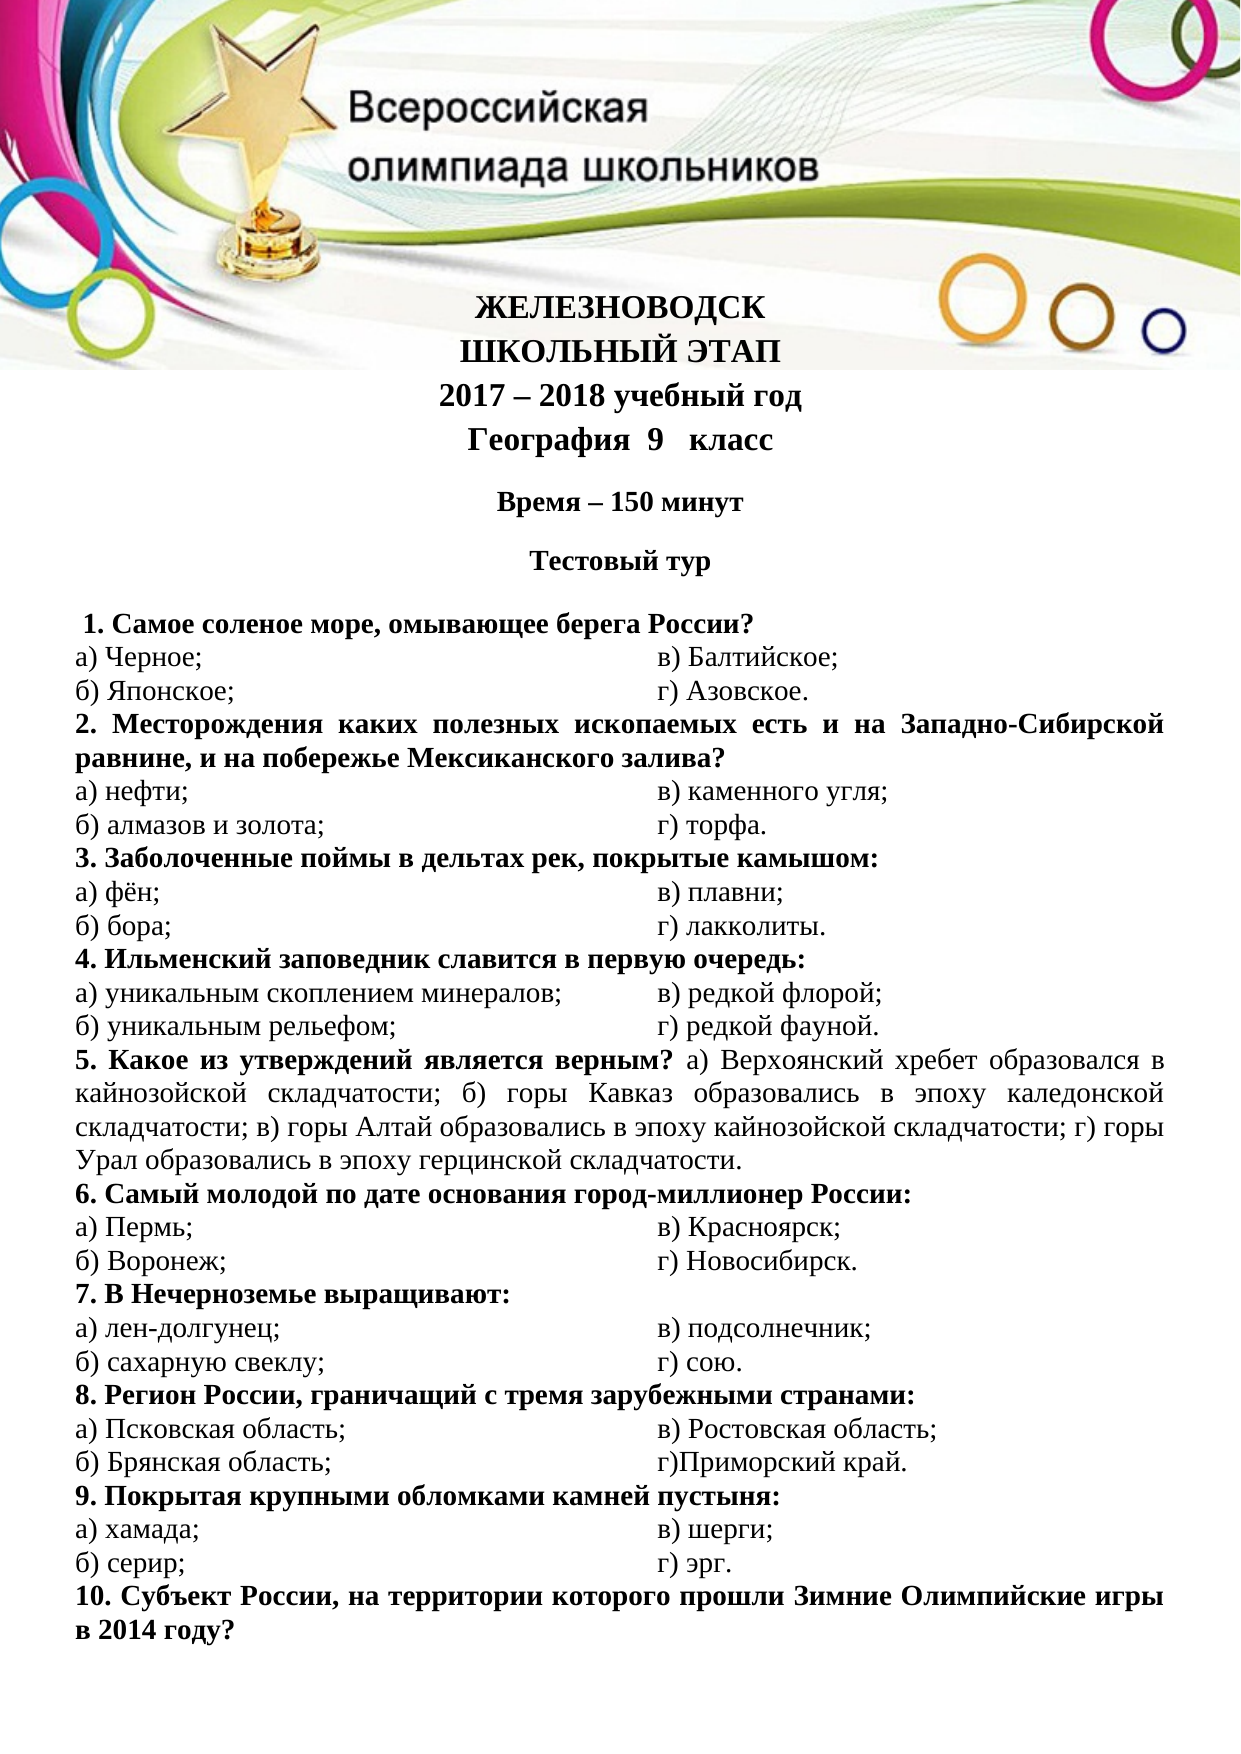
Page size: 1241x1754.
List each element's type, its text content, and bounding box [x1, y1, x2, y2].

text б) сахарную свеклу; [75, 1344, 583, 1377]
text б) Воронеж; [75, 1243, 583, 1277]
text 7. В Нечерноземье выращивают: [75, 1277, 1165, 1310]
text ЖЕЛЕЗНОВОДСК [75, 287, 1165, 325]
text а) Псковская область; [75, 1411, 583, 1444]
picture [0, 0, 1241, 370]
text 5. Какое из утверждений является верным? а) Верхоянский хребет образовался в кайнозойской складчатости; б) горы Кавказ образовались в эпоху каледонской складчатости; в) горы Алтай образовались в эпоху кайнозойской складчатости; г) горы Урал образовались в эпоху герцинской складчатости. [75, 1042, 1165, 1176]
text в) Балтийское; [657, 639, 1165, 673]
text а) Пермь; [75, 1209, 583, 1243]
text 1. Самое соленое море, омывающее берега России? [75, 606, 1165, 639]
text б) алмазов и золота; [75, 807, 583, 841]
text 10. Субъект России, на территории которого прошли Зимние Олимпийские игры в 2014 году? [75, 1578, 1165, 1646]
text г) лакколиты. [657, 908, 1165, 941]
text б) Японское; [75, 673, 583, 706]
text 2017 – 2018 учебный год География 9 класс [75, 375, 1165, 458]
text г)Приморский край. [657, 1444, 1165, 1478]
text б) серир; [75, 1545, 583, 1578]
text а) Черное; [75, 639, 583, 673]
text в) шерги; [657, 1511, 1165, 1545]
text в) Красноярск; [657, 1209, 1165, 1243]
text а) нефти; [75, 773, 583, 807]
text г) Новосибирск. [657, 1243, 1165, 1277]
text в) плавни; [657, 874, 1165, 908]
text 6. Самый молодой по дате основания город-миллионер России: [75, 1176, 1165, 1209]
text ШКОЛЬНЫЙ ЭТАП [75, 331, 1165, 369]
text а) лен-долгунец; [75, 1310, 583, 1344]
text в) Ростовская область; [657, 1411, 1165, 1444]
text в) каменного угля; [657, 773, 1165, 807]
text 9. Покрытая крупными обломками камней пустыня: [75, 1478, 1165, 1511]
text Время – 150 минут [75, 484, 1165, 518]
text г) Азовское. [657, 673, 1165, 706]
text г) эрг. [657, 1545, 1165, 1578]
text а) фён; [75, 874, 583, 908]
text 3. Заболоченные поймы в дельтах рек, покрытые камышом: [75, 841, 1165, 874]
text б) уникальным рельефом; [75, 1008, 583, 1042]
text 8. Регион России, граничащий с тремя зарубежными странами: [75, 1377, 1165, 1411]
text б) Брянская область; [75, 1444, 583, 1478]
text б) бора; [75, 908, 583, 941]
text г) редкой фауной. [657, 1008, 1165, 1042]
text 4. Ильменский заповедник славится в первую очередь: [75, 941, 1165, 975]
text г) торфа. [657, 807, 1165, 841]
text а) хамада; [75, 1511, 583, 1545]
text Тестовый тур [75, 543, 1165, 577]
text в) подсолнечник; [657, 1310, 1165, 1344]
text г) сою. [657, 1344, 1165, 1377]
text в) редкой флорой; [657, 975, 1165, 1008]
text 2. Месторождения каких полезных ископаемых есть и на Западно-Сибирской равнине, и на побережье Мексиканского залива? [75, 706, 1165, 773]
text а) уникальным скоплением минералов; [75, 975, 583, 1008]
